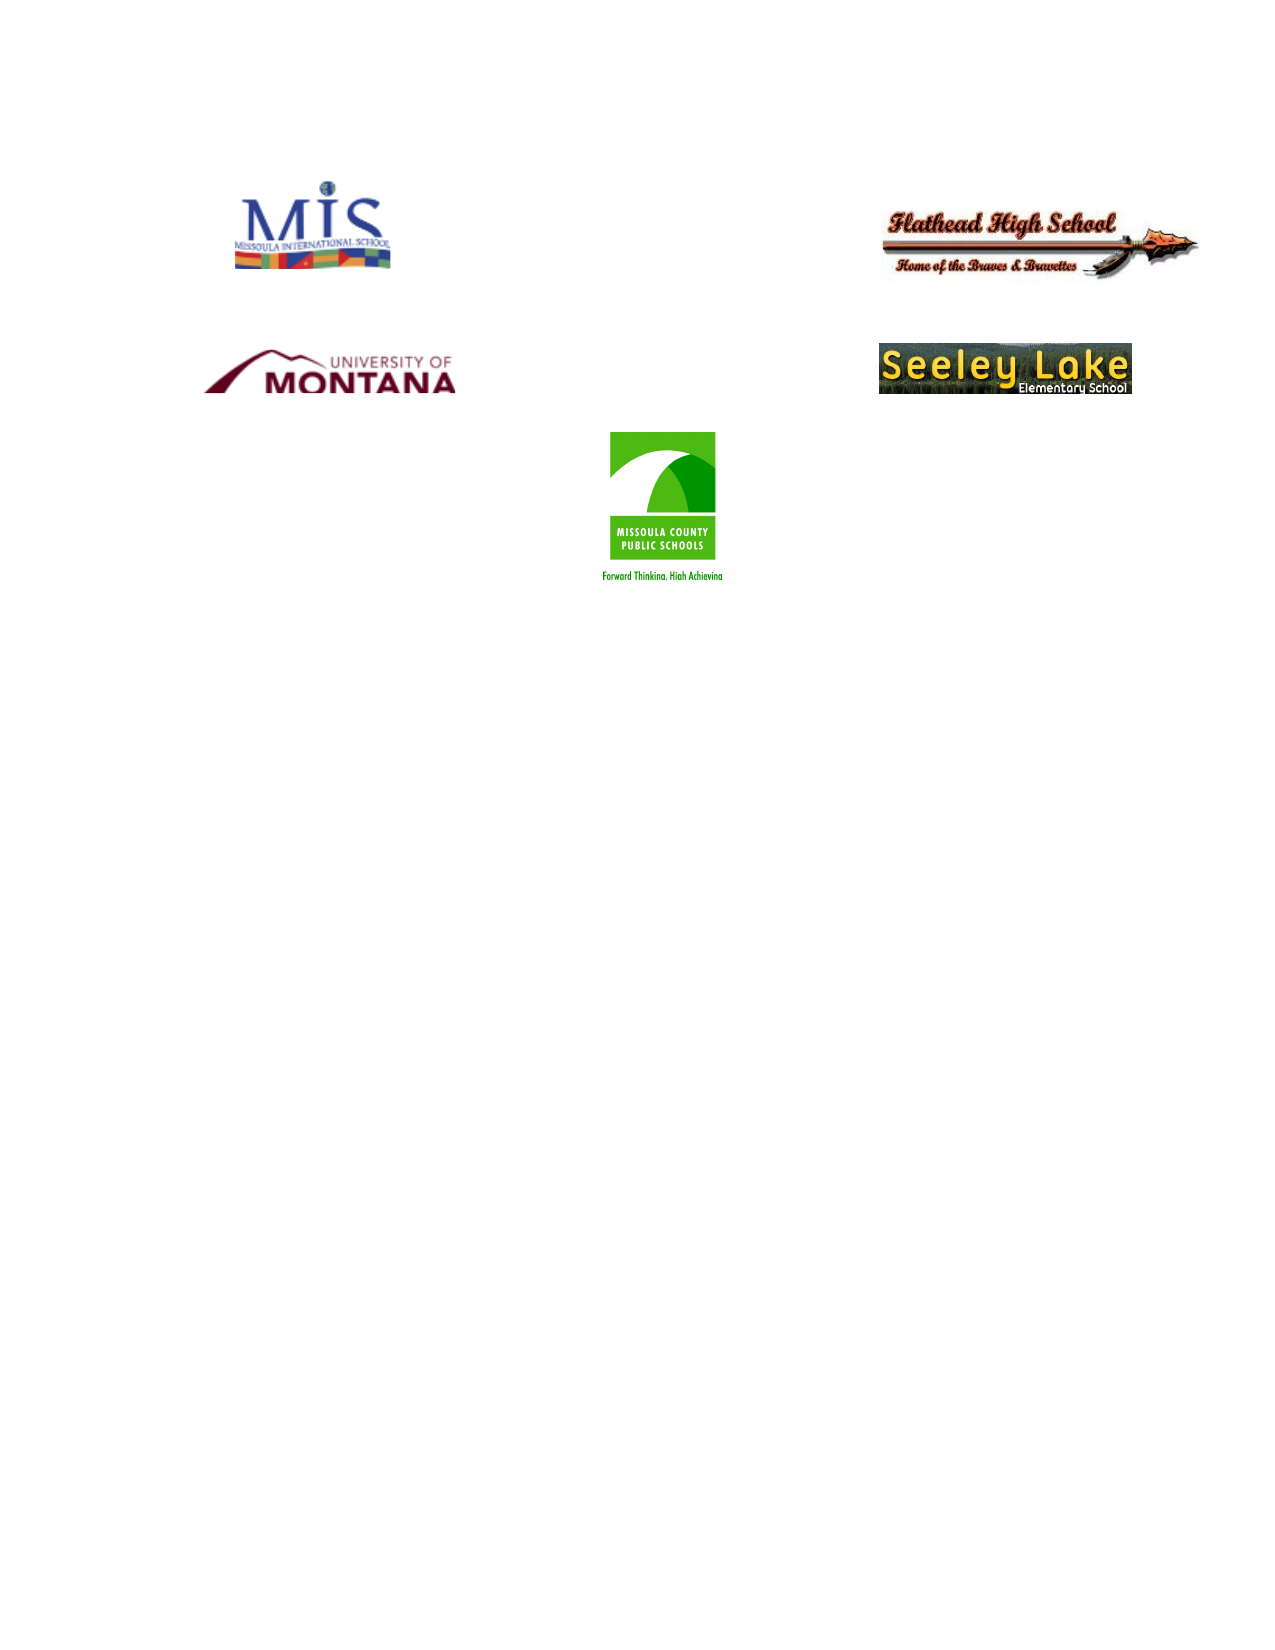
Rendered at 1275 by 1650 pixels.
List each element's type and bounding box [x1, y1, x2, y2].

picture [235, 181, 391, 269]
picture [603, 432, 722, 580]
picture [879, 343, 1132, 394]
picture [864, 175, 1199, 307]
picture [202, 349, 456, 394]
